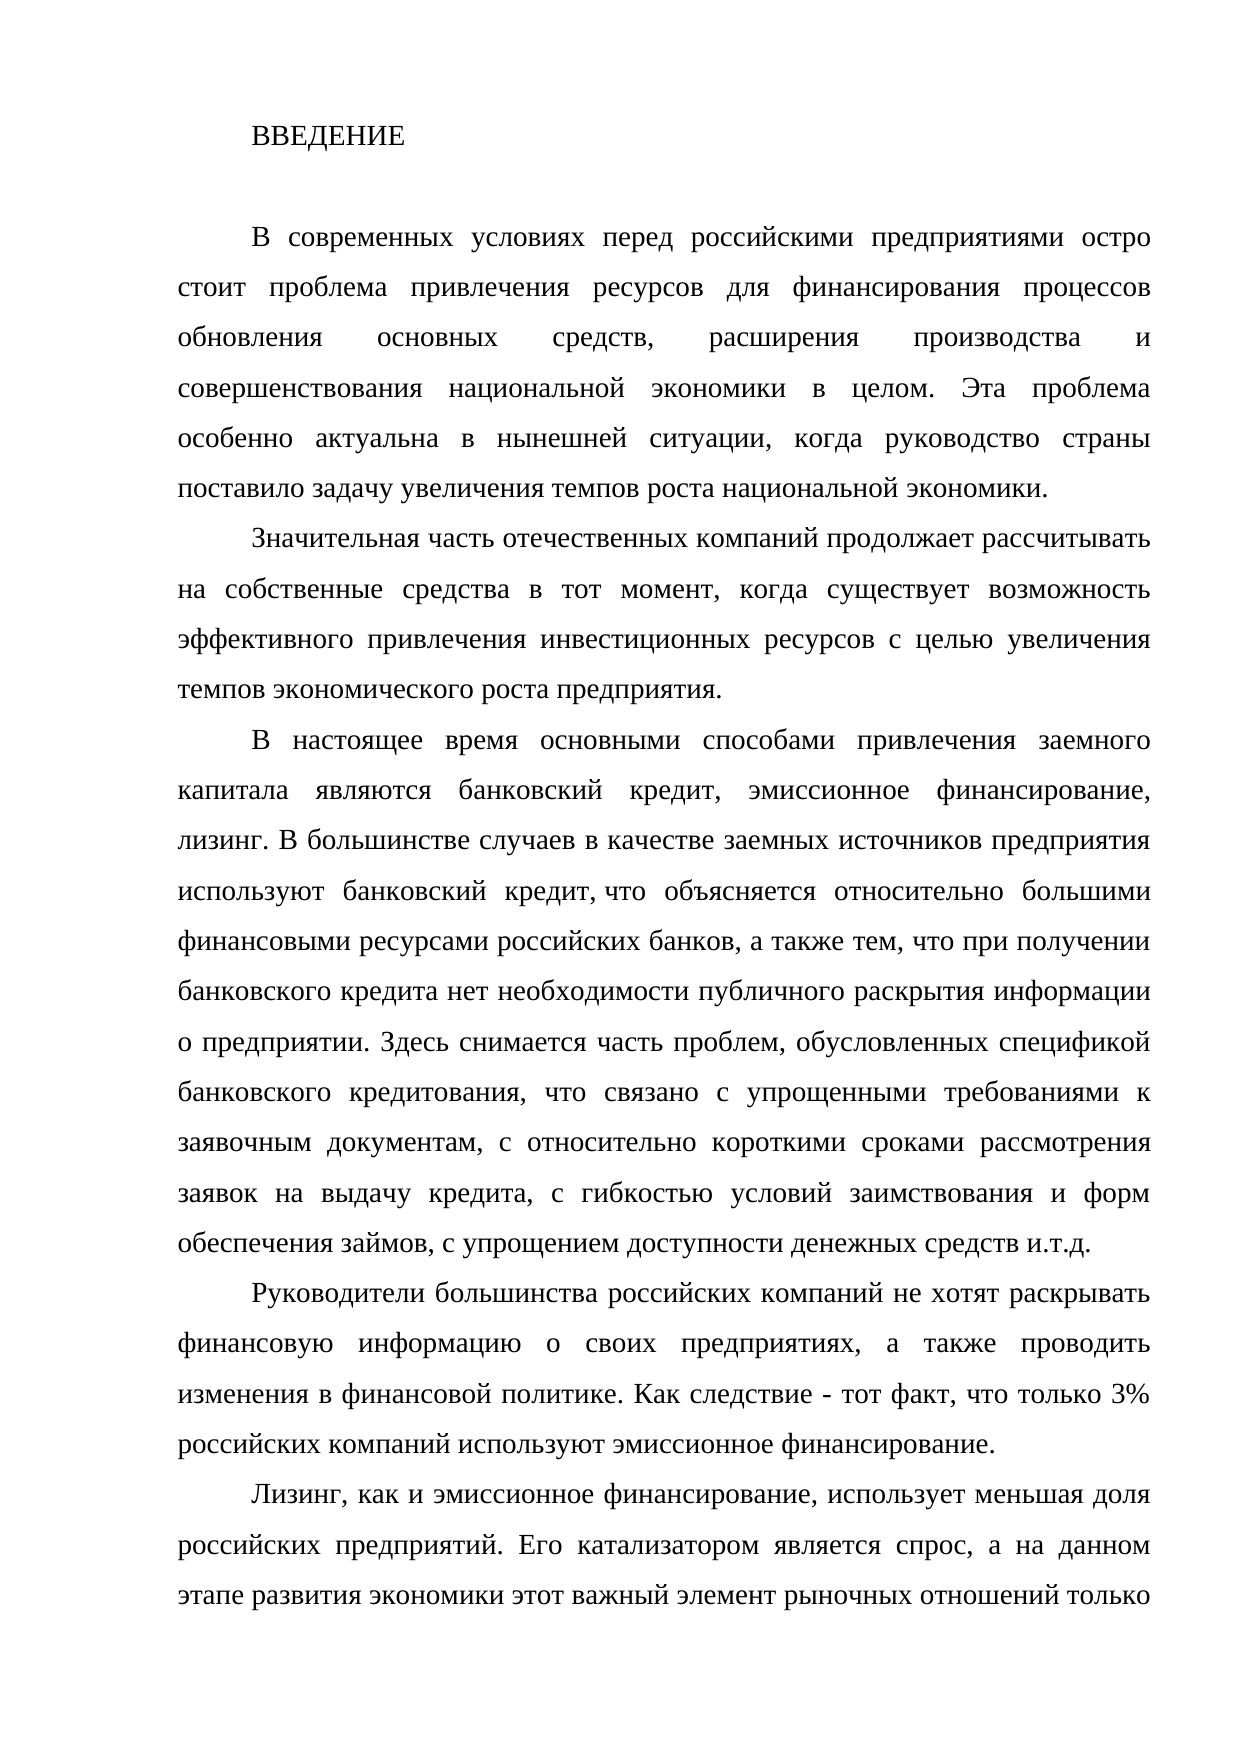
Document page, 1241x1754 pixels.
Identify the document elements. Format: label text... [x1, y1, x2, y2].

text Значительная часть отечественных компаний продолжает рассчитывать на собственные средства в тот момент, когда существует возможность эффективного привлечения инвестиционных ресурсов с целью увеличения темпов экономического роста предприятия. [177, 521, 1152, 705]
text В настоящее время основными способами привлечения заемного капитала являются банковский кредит, эмиссионное финансирование, лизинг. В большинстве случаев в качестве заемных источников предприятия используют банковский кредит, что объясняется относительно большими финансовыми ресурсами российских банков, а также тем, что при получении банковского кредита нет необходимости публичного раскрытия информации о предприятии. Здесь снимается часть проблем, обусловленных спецификой банковского кредитования, что связано с упрощенными требованиями к заявочным документам, с относительно короткими сроками рассмотрения заявок на выдачу кредита, с гибкостью условий заимствования и форм обеспечения займов, с упрощением доступности денежных средств и.т.д. [177, 722, 1152, 1258]
text В современных условиях перед российскими предприятиями остро стоит проблема привлечения ресурсов для финансирования процессов обновления основных средств, расширения производства и совершенствования национальной экономики в целом. Эта проблема особенно актуальна в нынешней ситуации, когда руководство страны поставило задачу увеличения темпов роста национальной экономики. [177, 219, 1152, 504]
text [177, 1477, 1152, 1611]
text Руководители большинства российских компаний не хотят раскрывать финансовую информацию о своих предприятиях, а также проводить изменения в финансовой политике. Как следствие - тот факт, что только 3% российских компаний используют эмиссионное финансирование. [177, 1275, 1152, 1460]
text Введение [177, 118, 1152, 152]
